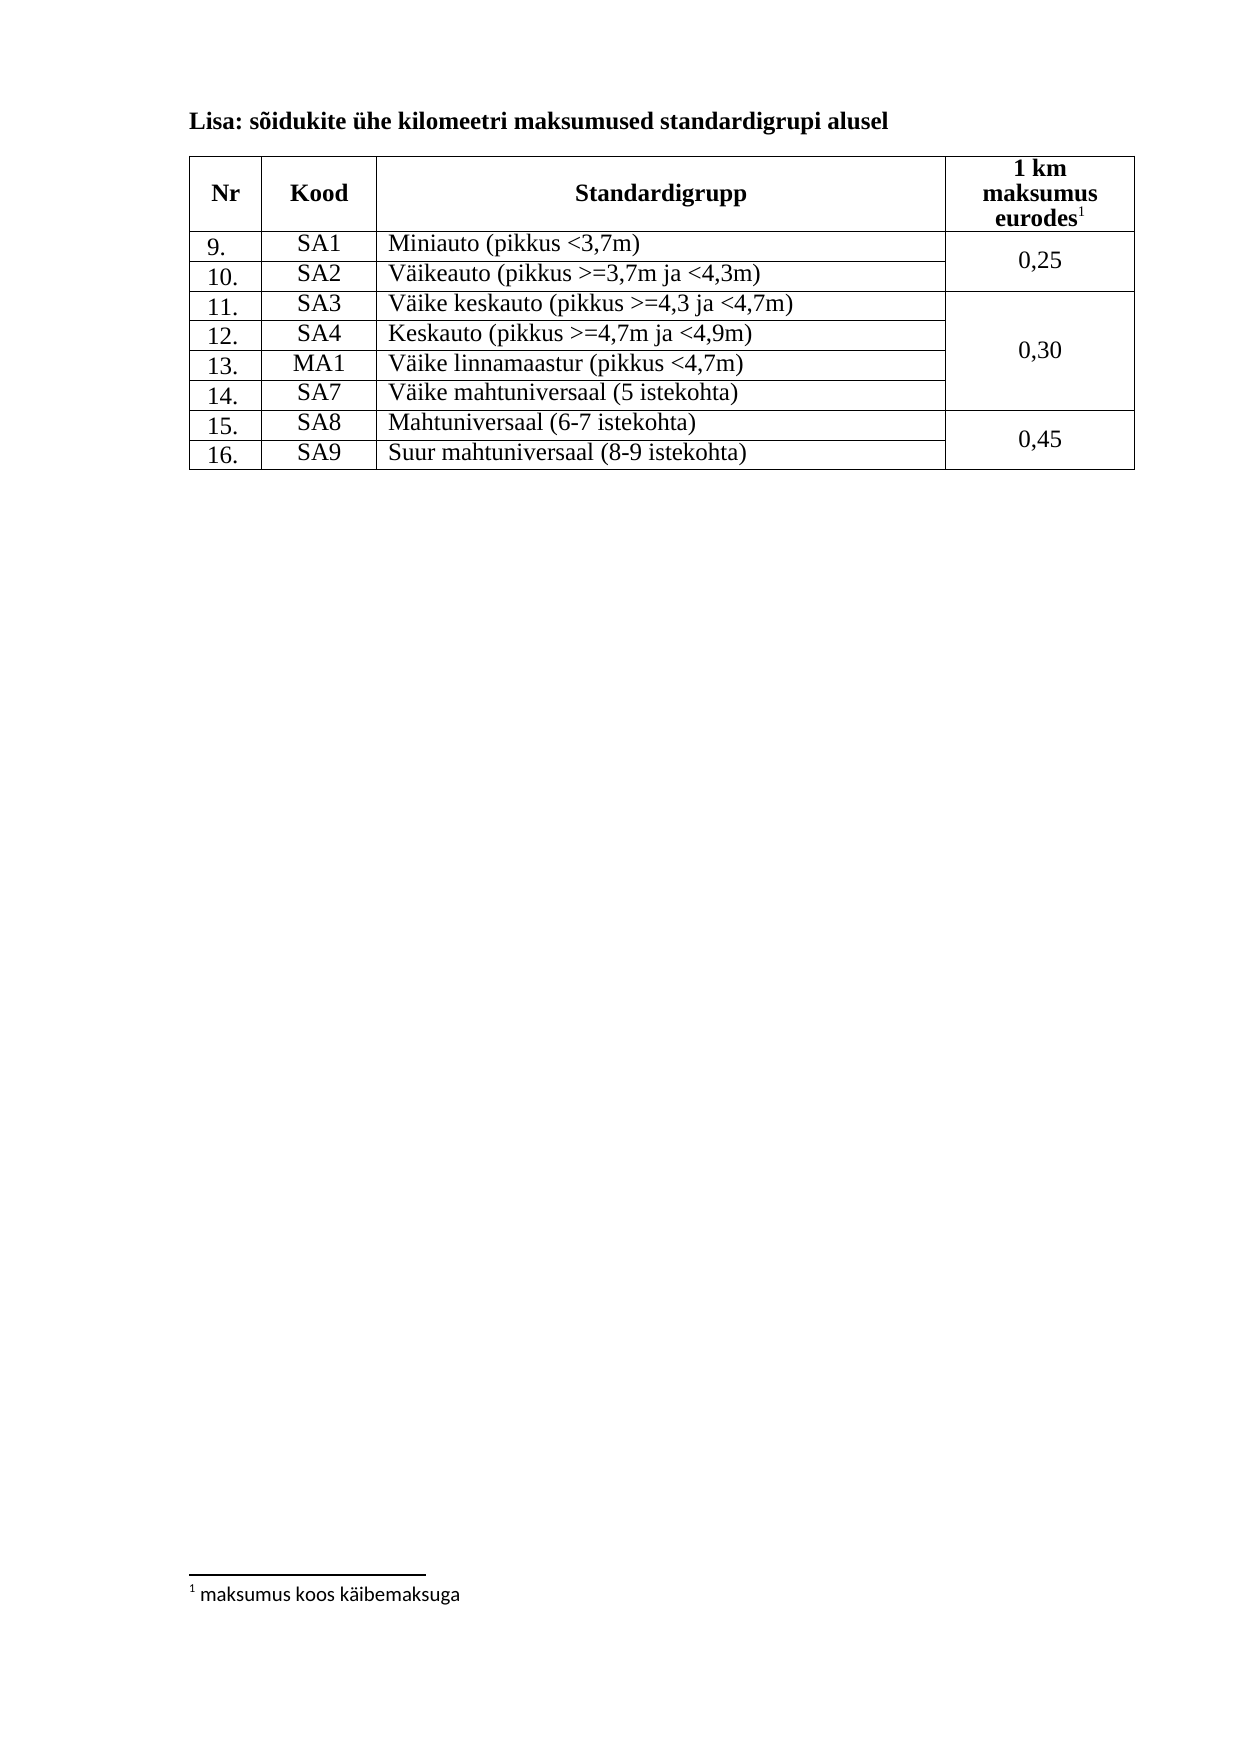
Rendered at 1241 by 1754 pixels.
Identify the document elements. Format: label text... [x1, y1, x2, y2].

table_cell 0,45 [946, 411, 1134, 469]
table_cell [190, 292, 261, 320]
table_cell Keskauto (pikkus >=4,7m ja <4,9m) [377, 321, 945, 350]
table_header 1 km maksumus eurodes [946, 157, 1134, 231]
table_cell [190, 351, 261, 380]
table_cell SA8 [262, 411, 376, 439]
table_header Standardigrupp [377, 157, 945, 231]
table_cell [190, 441, 261, 469]
table_cell Miniauto (pikkus <3,7m) [377, 232, 945, 261]
text Lisa: sõidukite ühe kilomeetri maksumused standardigrupi alusel [189, 106, 1134, 135]
table_cell Suur mahtuniversaal (8-9 istekohta) [377, 441, 945, 469]
table_cell Väikeauto (pikkus >=3,7m ja <4,3m) [377, 262, 945, 291]
table_cell Väike keskauto (pikkus >=4,3 ja <4,7m) [377, 292, 945, 320]
table_cell 0,25 [946, 232, 1134, 291]
table_cell Väike linnamaastur (pikkus <4,7m) [377, 351, 945, 380]
table_cell [190, 411, 261, 439]
table_cell Väike mahtuniversaal (5 istekohta) [377, 381, 945, 410]
table_header Nr [190, 157, 261, 231]
table_cell SA4 [262, 321, 376, 350]
table_cell SA2 [262, 262, 376, 291]
table_cell SA3 [262, 292, 376, 320]
table_cell SA9 [262, 441, 376, 469]
table_cell MA1 [262, 351, 376, 380]
table_cell SA7 [262, 381, 376, 410]
table_cell [190, 262, 261, 291]
table_cell [190, 381, 261, 410]
table_cell SA1 [262, 232, 376, 261]
table_cell [190, 321, 261, 350]
table_cell [190, 232, 261, 261]
table_cell Mahtuniversaal (6-7 istekohta) [377, 411, 945, 439]
table_cell 0,30 [946, 292, 1134, 410]
table_header Kood [262, 157, 376, 231]
